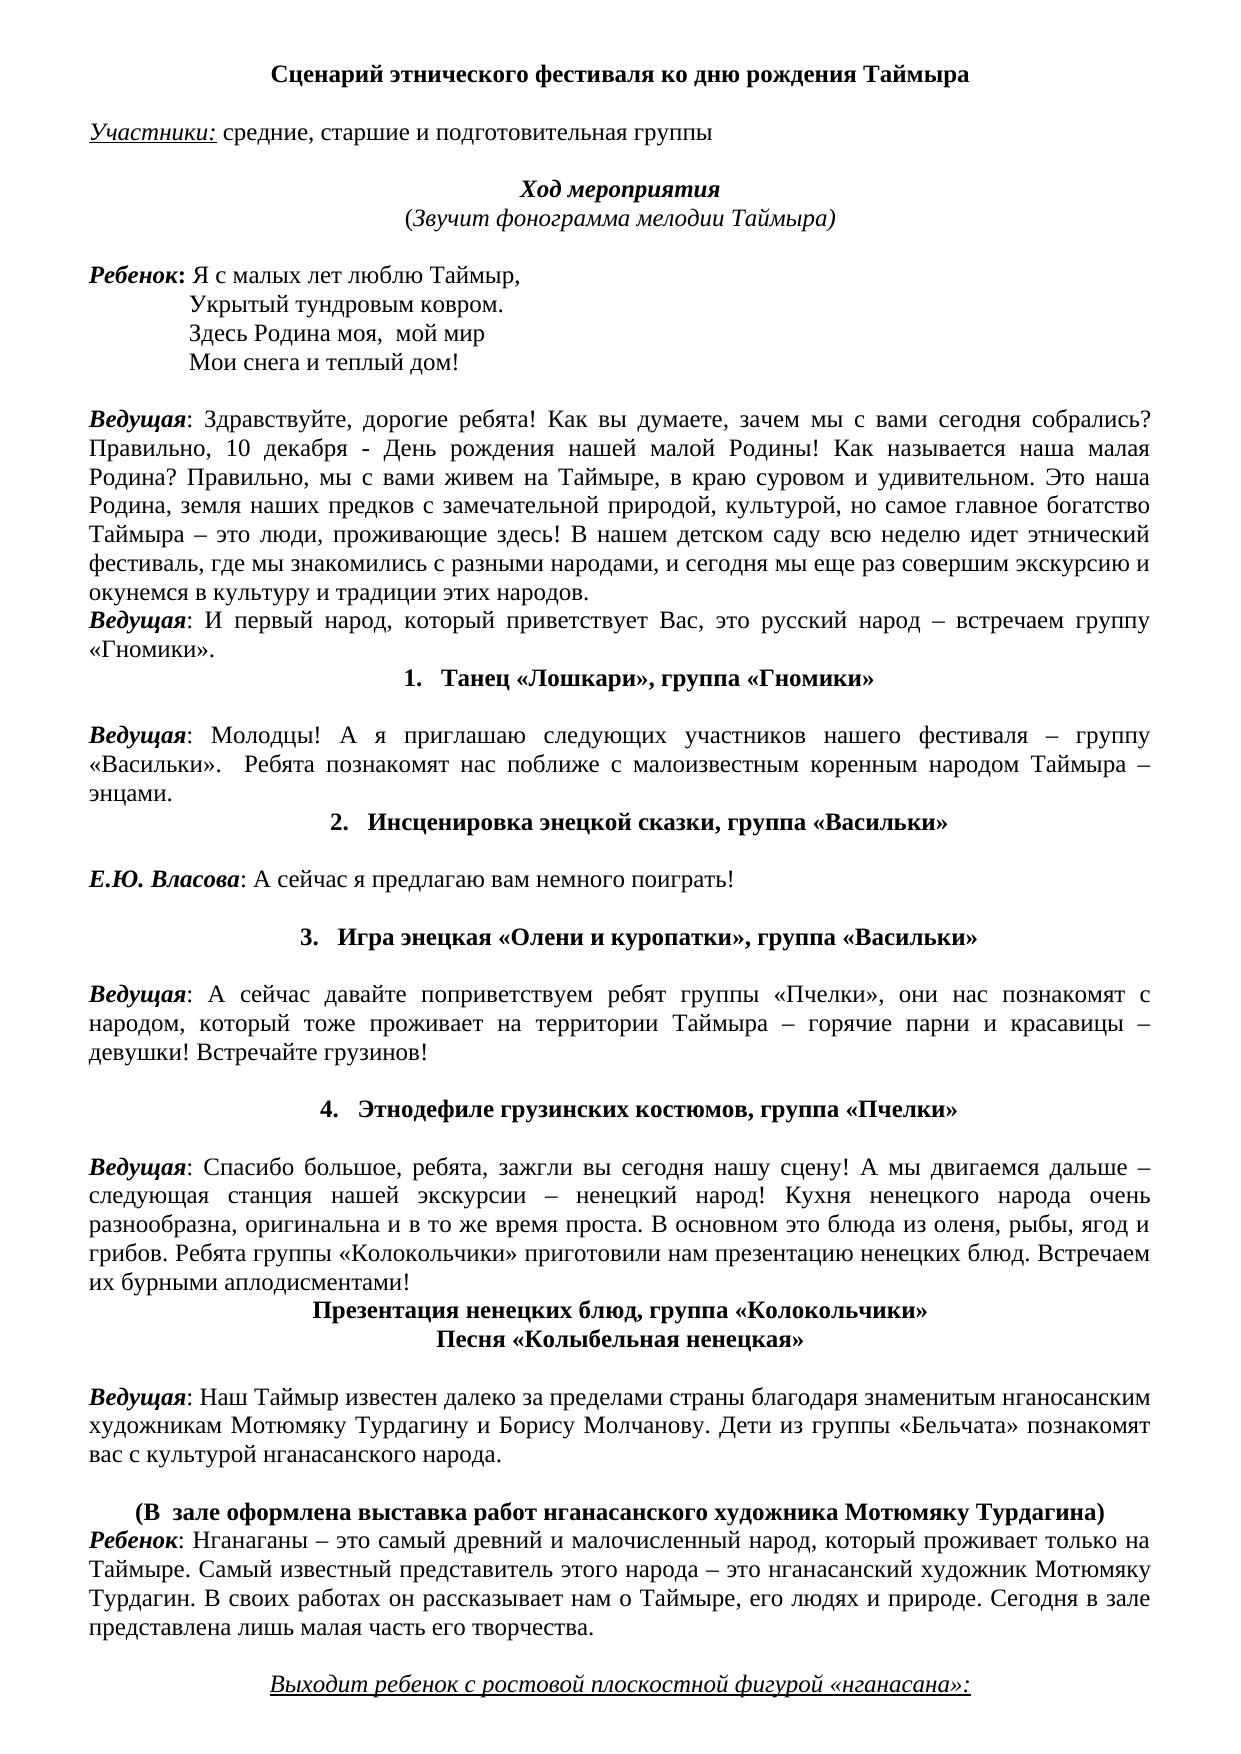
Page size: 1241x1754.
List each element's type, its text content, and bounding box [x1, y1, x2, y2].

text Участники: средние, старшие и подготовительная группы [89, 117, 1152, 145]
text Мои снега и теплый дом! [89, 347, 1152, 375]
list Инсценировка энецкой сказки, группа «Васильки» [126, 807, 1152, 835]
text Ребенок: Я с малых лет люблю Таймыр, [89, 260, 1152, 289]
text Сценарий этнического фестиваля ко дню рождения Таймыра [89, 59, 1152, 88]
text Ведущая: И первый народ, который приветствует Вас, это русский народ – встречаем группу «Гномики». [89, 605, 1152, 663]
text Ведущая: Молодцы! А я приглашаю следующих участников нашего фестиваля – группу «Васильки». Ребята познакомят нас поближе с малоизвестным коренным народом Таймыра – энцами. [89, 720, 1152, 807]
text Ребенок: Нганаганы – это самый древний и малочисленный народ, который проживает только на Таймыре. Самый известный представитель этого народа – это нганасанский художник Мотюмяку Турдагин. В своих работах он рассказывает нам о Таймыре, его людях и природе. Сегодня в зале представлена лишь малая часть его творчества. [89, 1525, 1152, 1640]
text (Звучит фонограмма мелодии Таймыра) [89, 203, 1152, 232]
text Ведущая: Наш Таймыр известен далеко за пределами страны благодаря знаменитым нганосанским художникам Мотюмяку Турдагину и Борису Молчанову. Дети из группы «Бельчата» познакомят вас с культурой нганасанского народа. [89, 1382, 1152, 1468]
text Укрытый тундровым ковром. [89, 289, 1152, 318]
text Ведущая: А сейчас давайте поприветствуем ребят группы «Пчелки», они нас познакомят с народом, который тоже проживает на территории Таймыра – горячие парни и красавицы – девушки! Встречайте грузинов! [89, 979, 1152, 1065]
text Презентация ненецких блюд, группа «Колокольчики» [89, 1295, 1152, 1324]
text Ход мероприятия [89, 174, 1152, 203]
list Этнодефиле грузинских костюмов, группа «Пчелки» [126, 1094, 1152, 1123]
list Игра энецкая «Олени и куропатки», группа «Васильки» [126, 922, 1152, 950]
text (В зале оформлена выставка работ нганасанского художника Мотюмяку Турдагина) [89, 1497, 1152, 1525]
list Танец «Лошкари», группа «Гномики» [126, 663, 1152, 692]
text Выходит ребенок с ростовой плоскостной фигурой «нганасана»: [89, 1669, 1152, 1698]
text Е.Ю. Власова: А сейчас я предлагаю вам немного поиграть! [89, 864, 1152, 893]
text Песня «Колыбельная ненецкая» [89, 1324, 1152, 1353]
text Ведущая: Здравствуйте, дорогие ребята! Как вы думаете, зачем мы с вами сегодня собрались? Правильно, 10 декабря - День рождения нашей малой Родины! Как называется наша малая Родина? Правильно, мы с вами живем на Таймыре, в краю суровом и удивительном. Это наша Родина, земля наших предков с замечательной природой, культурой, но самое главное богатство Таймыра – это люди, проживающие здесь! В нашем детском саду всю неделю идет этнический фестиваль, где мы знакомились с разными народами, и сегодня мы еще раз совершим экскурсию и окунемся в культуру и традиции этих народов. [89, 404, 1152, 605]
text Ведущая: Спасибо большое, ребята, зажгли вы сегодня нашу сцену! А мы двигаемся дальше – следующая станция нашей экскурсии – ненецкий народ! Кухня ненецкого народа очень разнообразна, оригинальна и в то же время проста. В основном это блюда из оленя, рыбы, ягод и грибов. Ребята группы «Колокольчики» приготовили нам презентацию ненецких блюд. Встречаем их бурными аплодисментами! [89, 1152, 1152, 1295]
text Здесь Родина моя, мой мир [89, 318, 1152, 347]
